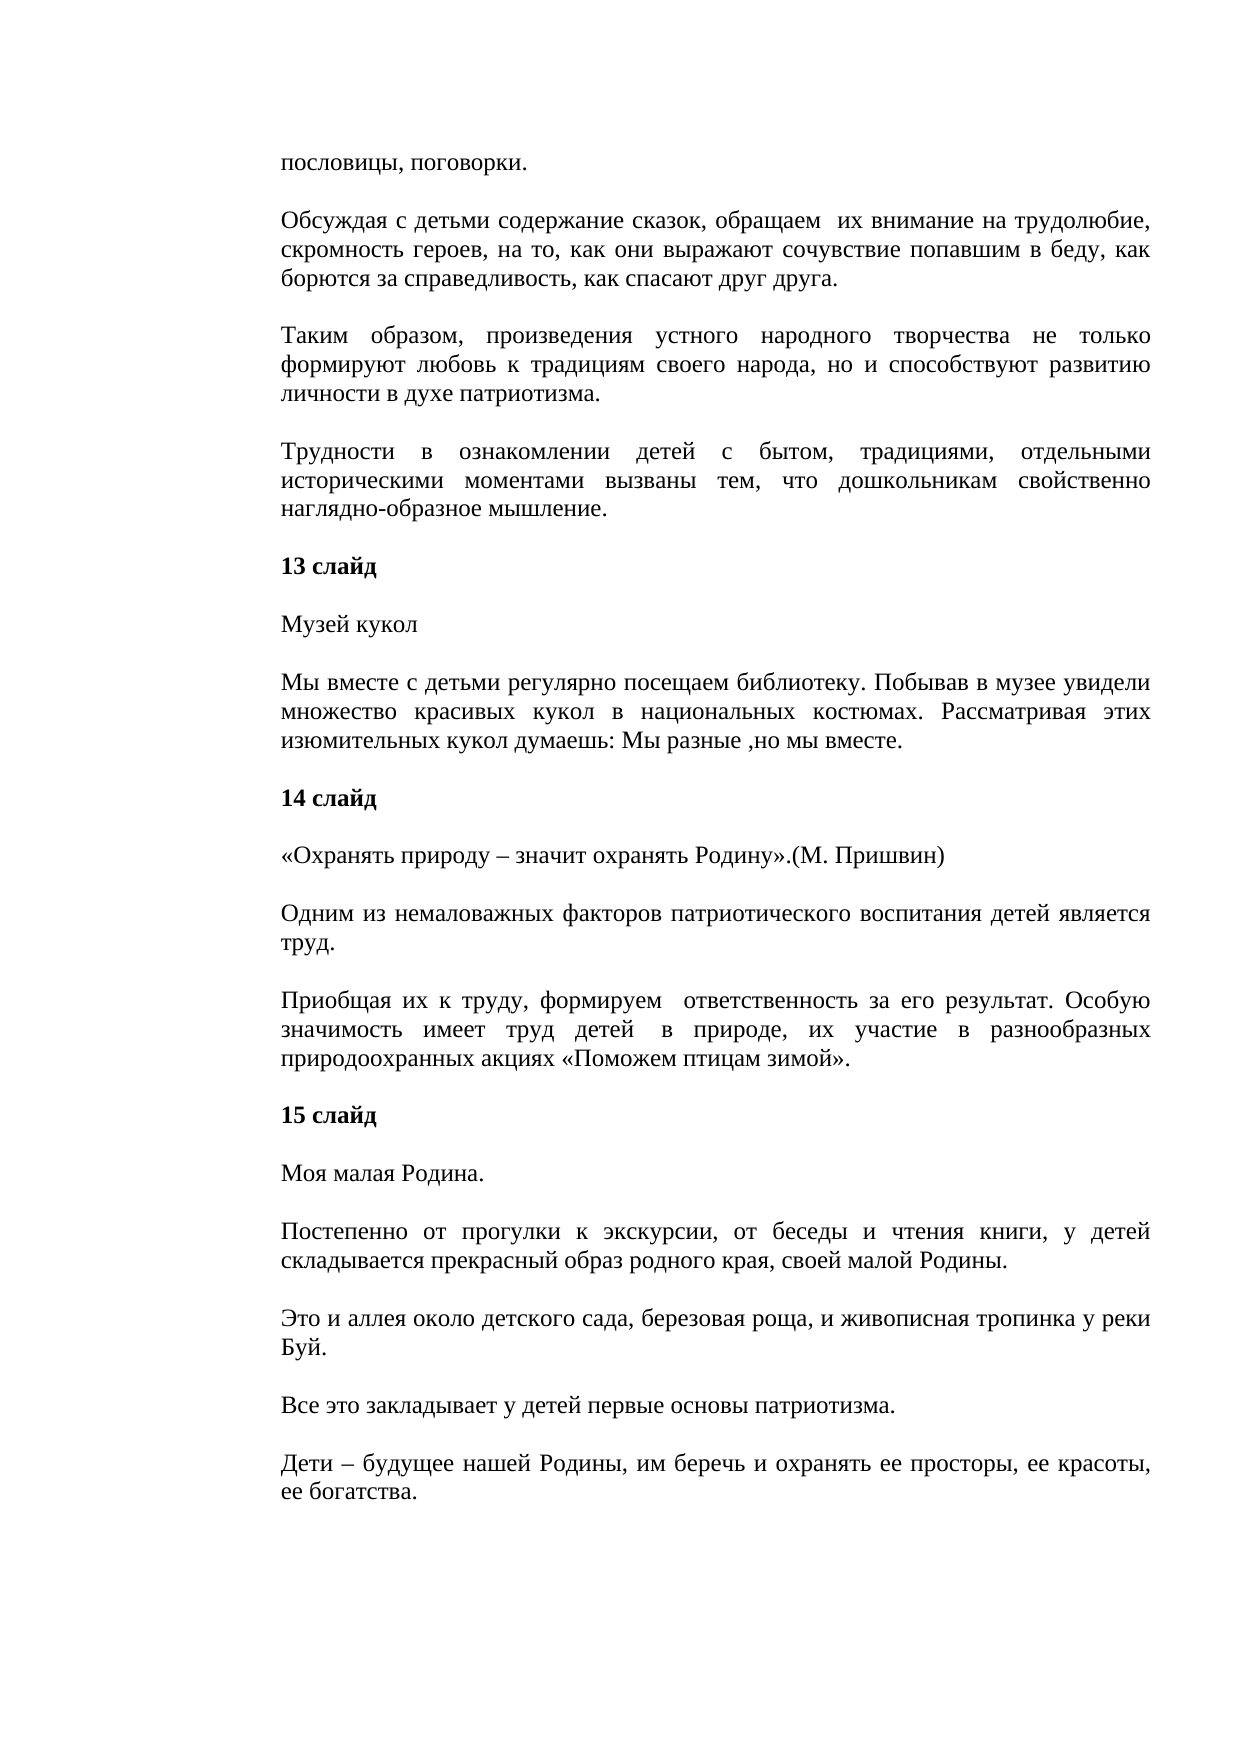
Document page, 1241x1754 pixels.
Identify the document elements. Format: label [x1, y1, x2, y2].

table_header [281, 118, 1152, 1505]
